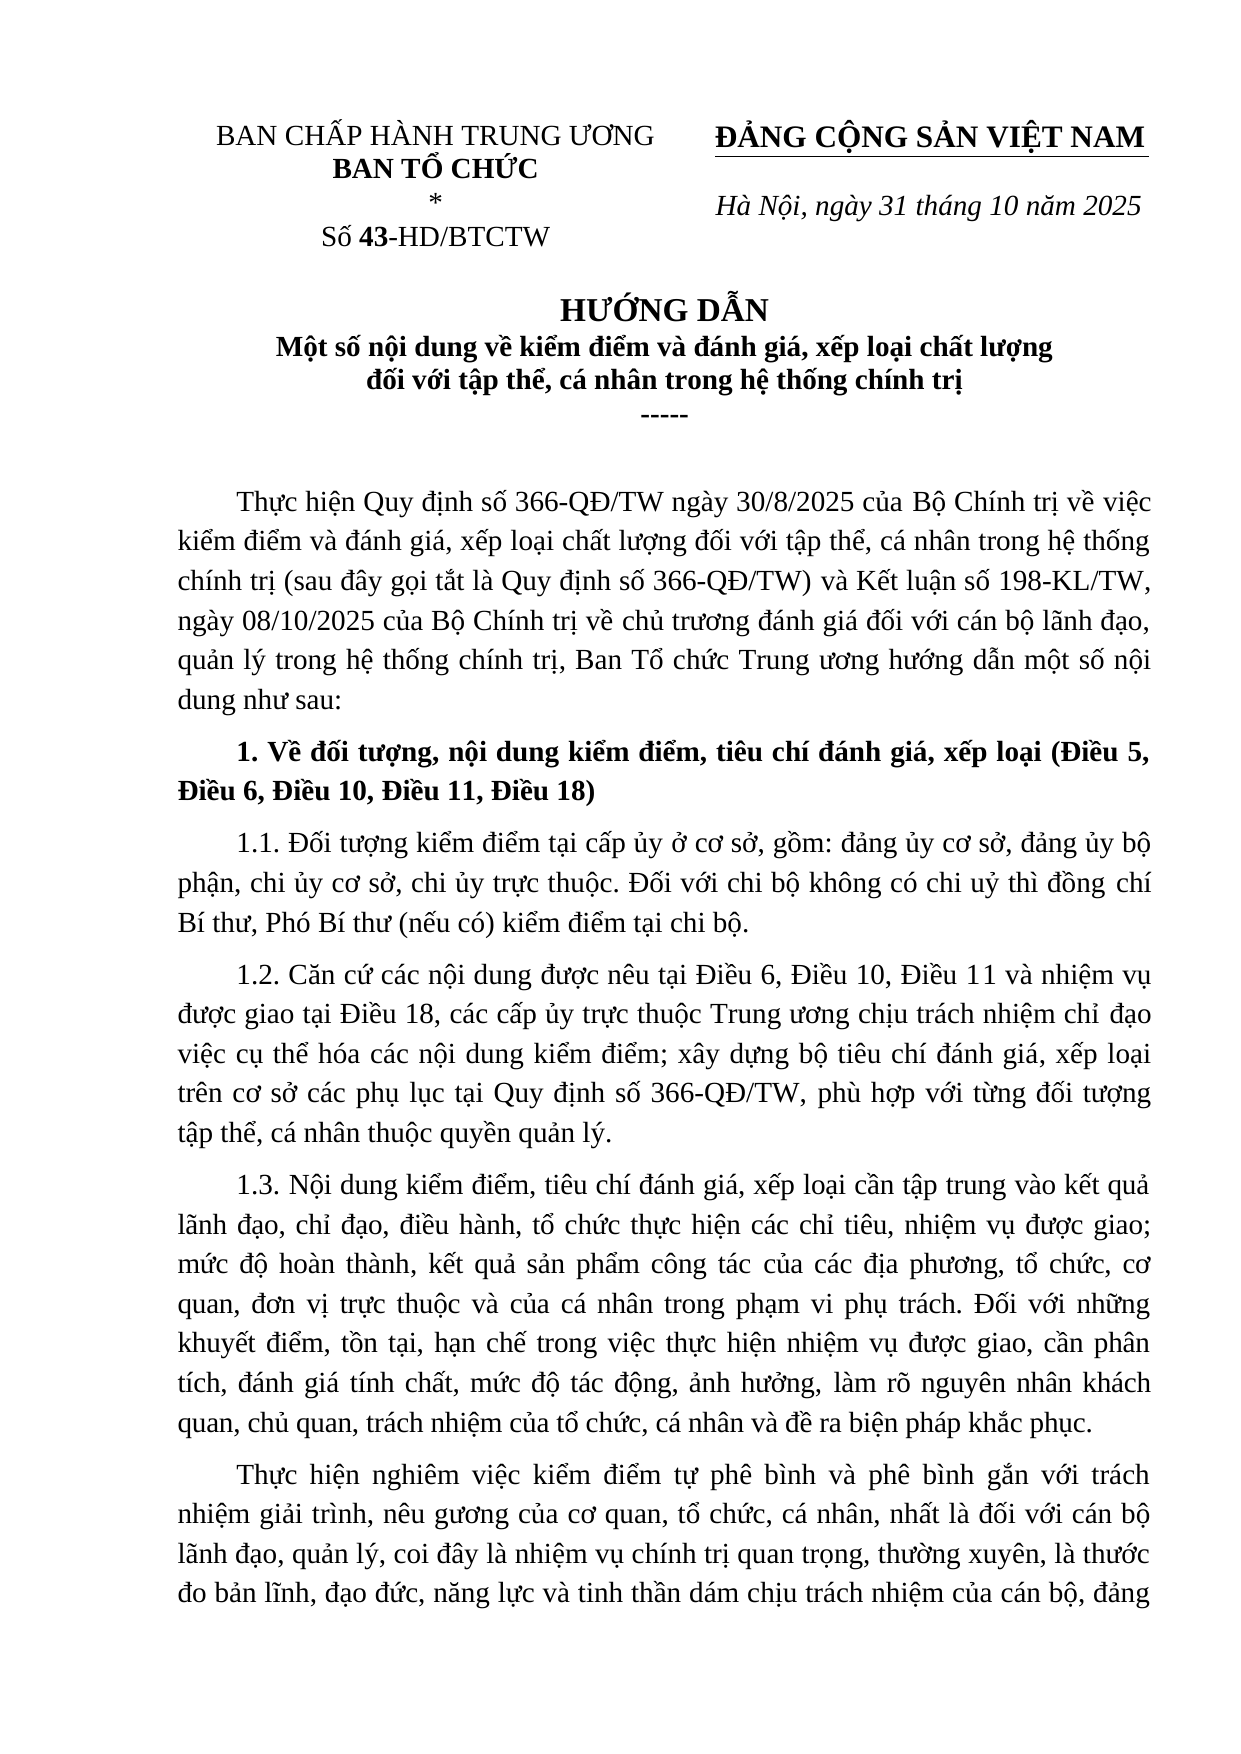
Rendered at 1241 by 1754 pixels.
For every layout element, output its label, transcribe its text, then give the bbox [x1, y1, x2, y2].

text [177, 1452, 1152, 1611]
text 1. Về đối tượng, nội dung kiểm điểm, tiêu chí đánh giá, xếp loại (Điều 5, Điều 6, Điều 10, Điều 11, Điều 18) [177, 729, 1152, 809]
text Thực hiện Quy định số 366-QĐ/TW ngày 30/8/2025 của Bộ Chính trị về việc kiểm điểm và đánh giá, xếp loại chất lượng đối với tập thể, cá nhân trong hệ thống chính trị (sau đây gọi tắt là Quy định số 366-QĐ/TW) và Kết luận số 198-KL/TW, ngày 08/10/2025 của Bộ Chính trị về chủ trương đánh giá đối với cán bộ lãnh đạo, quản lý trong hệ thống chính trị, Ban Tổ chức Trung ương hướng dẫn một số nội dung như sau: [177, 479, 1152, 717]
text Một số nội dung về kiểm điểm và đánh giá, xếp loại chất lượng [177, 329, 1152, 362]
text 1.2. Căn cứ các nội dung được nêu tại Điều 6, Điều 10, Điều 11 và nhiệm vụ được giao tại Điều 18, các cấp ủy trực thuộc Trung ương chịu trách nhiệm chỉ đạo việc cụ thể hóa các nội dung kiểm điểm; xây dựng bộ tiêu chí đánh giá, xếp loại trên cơ sở các phụ lục tại Quy định số 366-QĐ/TW, phù hợp với từng đối tượng tập thể, cá nhân thuộc quyền quản lý. [177, 952, 1152, 1150]
text ----- [177, 396, 1152, 429]
table_header BAN CHẤP HÀNH TRUNG ƯƠNG BAN TỔ CHỨC * Số 43-HD/BTCTW [177, 118, 693, 252]
text 1.1. Đối tượng kiểm điểm tại cấp ủy ở cơ sở, gồm: đảng ủy cơ sở, đảng ủy bộ phận, chi ủy cơ sở, chi ủy trực thuộc. Đối với chi bộ không có chi uỷ thì đồng chí Bí thư, Phó Bí thư (nếu có) kiểm điểm tại chi bộ. [177, 821, 1152, 940]
table_header ĐẢNG CỘNG SẢN VIỆT NAM Hà Nội, ngày 31 tháng 10 năm 2025 [694, 118, 1166, 252]
text 1.3. Nội dung kiểm điểm, tiêu chí đánh giá, xếp loại cần tập trung vào kết quả lãnh đạo, chỉ đạo, điều hành, tổ chức thực hiện các chỉ tiêu, nhiệm vụ được giao; mức độ hoàn thành, kết quả sản phẩm công tác của các địa phương, tổ chức, cơ quan, đơn vị trực thuộc và của cá nhân trong phạm vi phụ trách. Đối với những khuyết điểm, tồn tại, hạn chế trong việc thực hiện nhiệm vụ được giao, cần phân tích, đánh giá tính chất, mức độ tác động, ảnh hưởng, làm rõ nguyên nhân khách quan, chủ quan, trách nhiệm của tổ chức, cá nhân và đề ra biện pháp khắc phục. [177, 1163, 1152, 1440]
text đối với tập thể, cá nhân trong hệ thống chính trị [177, 362, 1152, 396]
text HƯỚNG DẪN [177, 291, 1152, 329]
